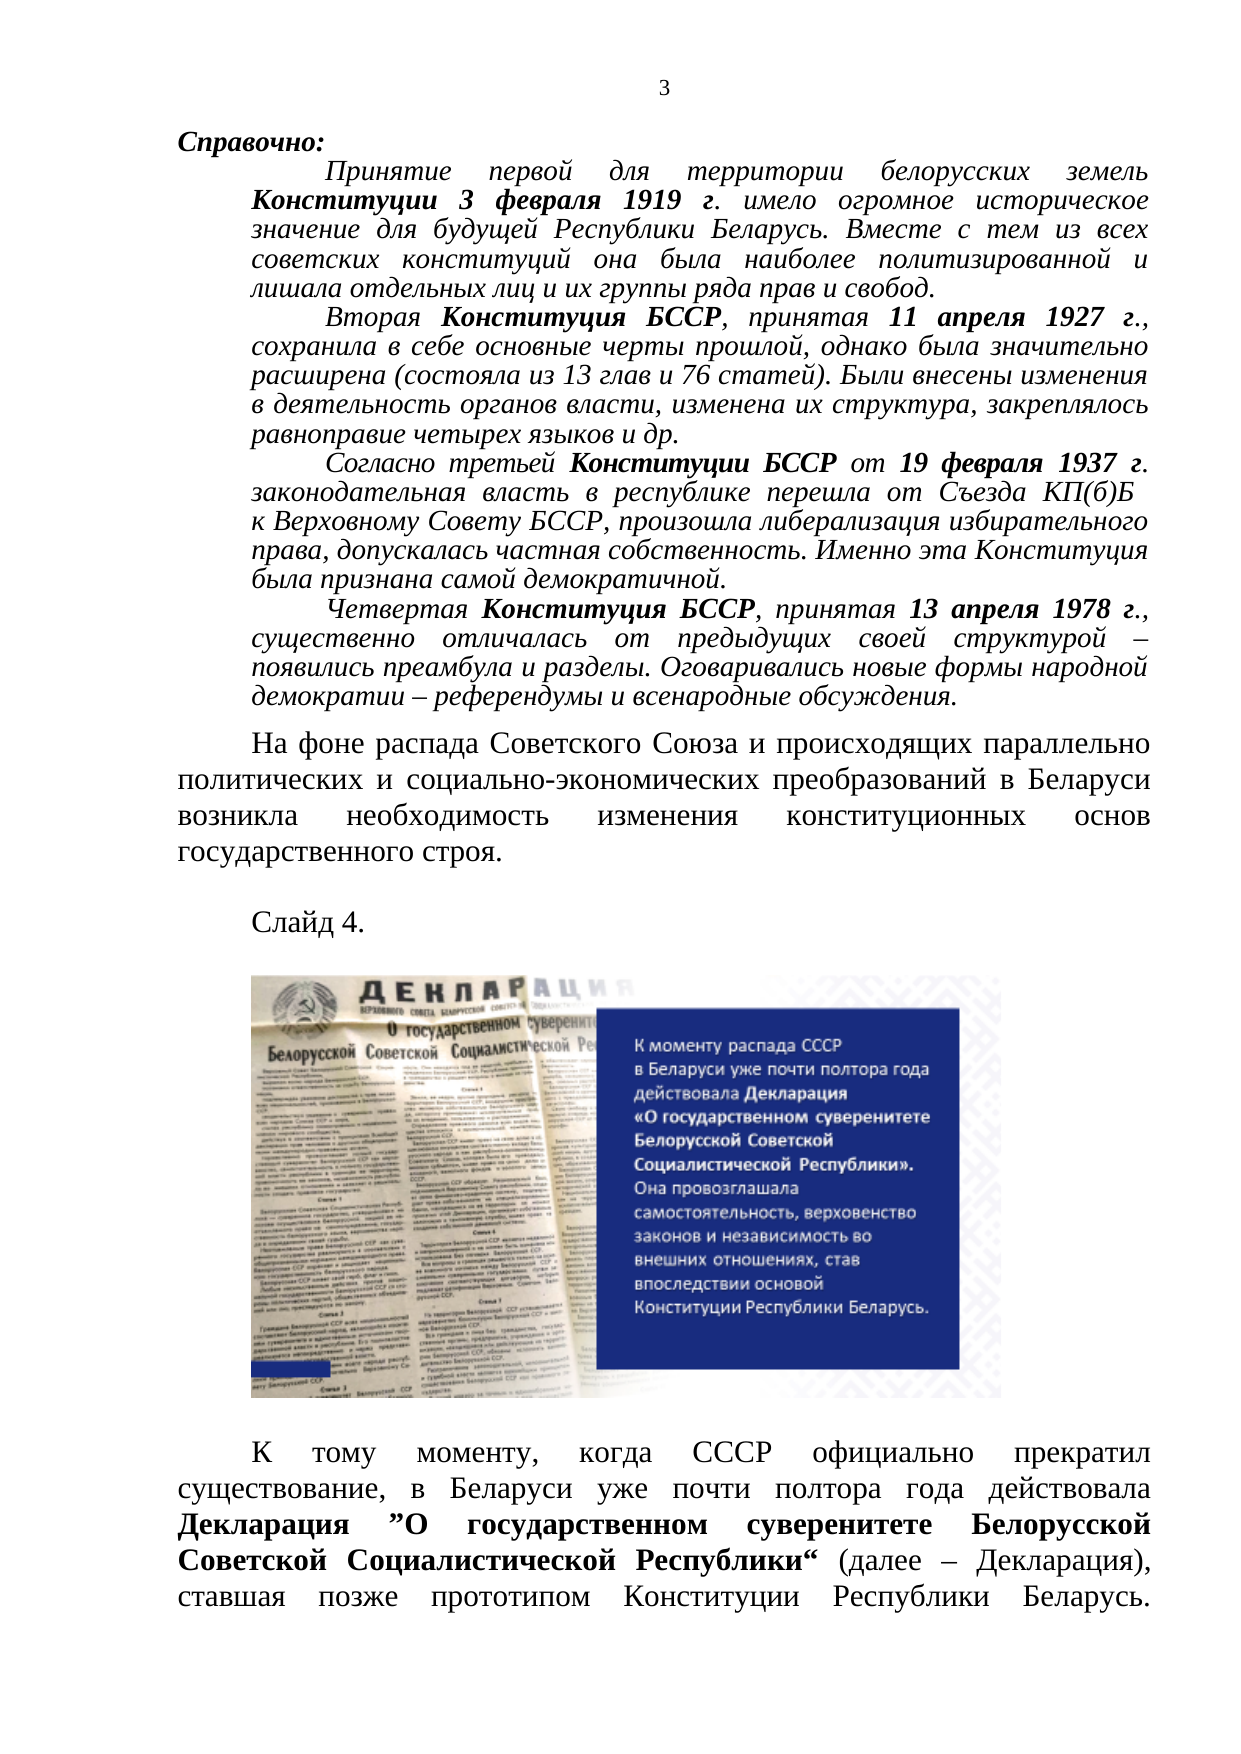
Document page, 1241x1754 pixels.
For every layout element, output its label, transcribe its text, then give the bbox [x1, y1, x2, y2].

picture [251, 975, 1002, 1398]
text Согласно третьей Конституции БССР от 19 февраля 1937 г. законодательная власть в республике перешла от Съезда КП(б)Б к Верховному Совету БССР, произошла либерализация избирательного права, допускалась частная собственность. Именно эта Конституция была признана самой демократичной. [251, 449, 1152, 595]
text Слайд 4. [177, 904, 1152, 939]
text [177, 1433, 1152, 1613]
text На фоне распада Советского Союза и происходящих параллельно политических и социально-экономических преобразований в Беларуси возникла необходимость изменения конституционных основ государственного строя. [177, 724, 1152, 868]
text Справочно: [177, 128, 1152, 157]
text Вторая Конституция БССР, принятая 11 апреля 1927 г., сохранила в себе основные черты прошлой, однако была значительно расширена (состояла из 13 глав и 76 статей). Были внесены изменения в деятельность органов власти, изменена их структура, закреплялось равноправие четырех языков и др. [251, 303, 1152, 449]
text Четвертая Конституция БССР, принятая 13 апреля 1978 г., существенно отличалась от предыдущих своей структурой – появились преамбула и разделы. Оговаривались новые формы народной демократии – референдумы и всенародные обсуждения. [251, 595, 1152, 711]
text Принятие первой для территории белорусских земель Конституции 3 февраля 1919 г. имело огромное историческое значение для будущей Республики Беларусь. Вместе с тем из всех советских конституций она была наиболее политизированной и лишала отдельных лиц и их группы ряда прав и свобод. [251, 157, 1152, 303]
